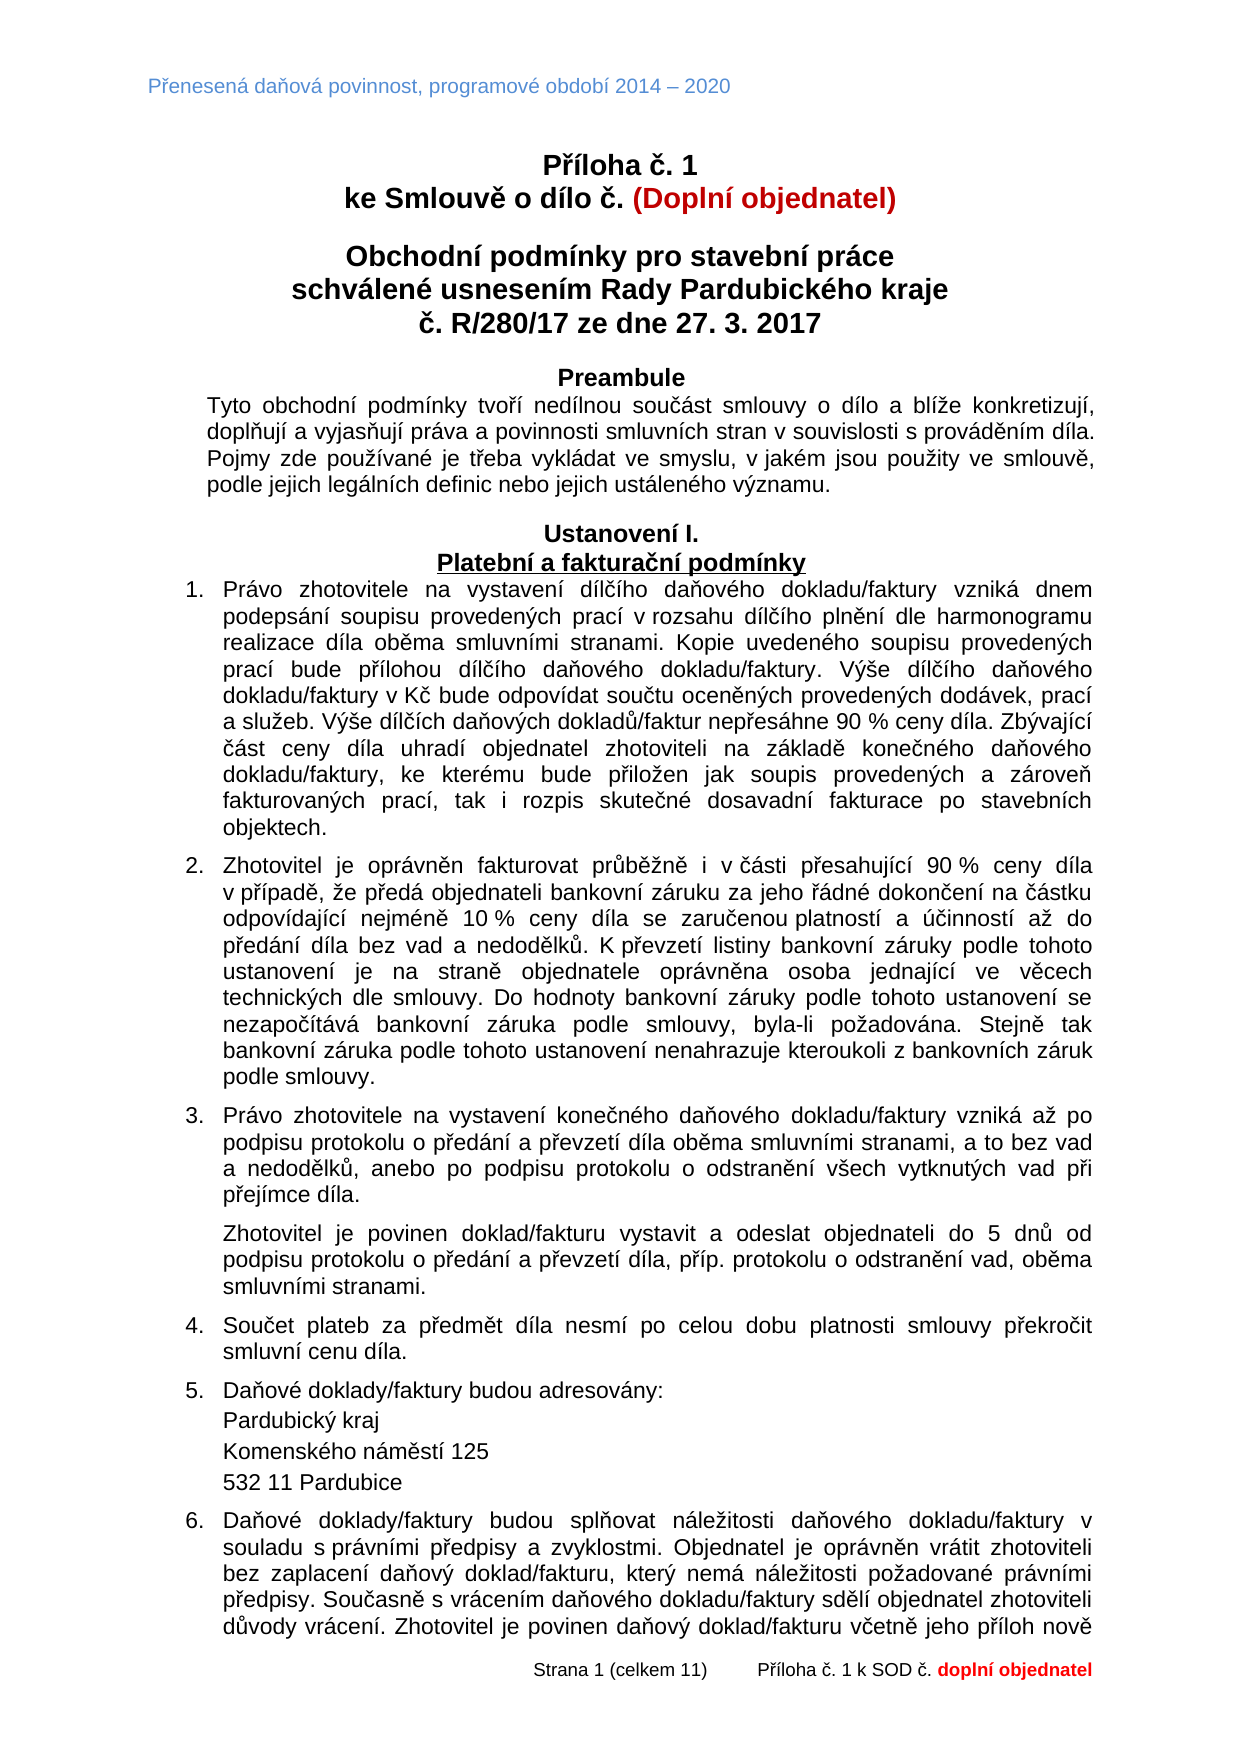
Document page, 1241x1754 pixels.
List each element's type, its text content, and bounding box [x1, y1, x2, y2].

text ke Smlouvě o dílo č. (Doplní objednatel) [148, 181, 1093, 215]
list Právo zhotovitele na vystavení konečného daňového dokladu/faktury vzniká až po podpisu protokolu o předání a převzetí díla oběma smluvními stranami, a to bez vad a nedodělků, anebo po podpisu protokolu o odstranění všech vytknutých vad při přejímce díla. [185, 1102, 1093, 1208]
text Obchodní podmínky pro stavební práce schválené usnesením Rady Pardubického kraje č. R/280/17 ze dne 27. 3. 2017 [148, 239, 1093, 339]
list Právo zhotovitele na vystavení dílčího daňového dokladu/faktury vzniká dnem podepsání soupisu provedených prací v rozsahu dílčího plnění dle harmonogramu realizace díla oběma smluvními stranami. Kopie uvedeného soupisu provedených prací bude přílohou dílčího daňového dokladu/faktury. Výše dílčího daňového dokladu/faktury v Kč bude odpovídat součtu oceněných provedených dodávek, prací a služeb. Výše dílčích daňových dokladů/faktur nepřesáhne 90 % ceny díla. Zbývající část ceny díla uhradí objednatel zhotoviteli na základě konečného daňového dokladu/faktury, ke kterému bude přiložen jak soupis provedených a zároveň fakturovaných prací, tak i rozpis skutečné dosavadní fakturace po stavebních objektech. [185, 576, 1093, 840]
list Součet plateb za předmět díla nesmí po celou dobu platnosti smlouvy překročit smluvní cenu díla. [185, 1312, 1093, 1364]
text Preambule [148, 363, 1095, 392]
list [185, 1507, 1093, 1639]
text Příloha č. 1 [148, 148, 1093, 181]
text Ustanovení I. [148, 519, 1095, 548]
list Daňové doklady/faktury budou adresovány: [185, 1377, 1093, 1403]
list Zhotovitel je oprávněn fakturovat průběžně i v části přesahující 90 % ceny díla v případě, že předá objednateli bankovní záruku za jeho řádné dokončení na částku odpovídající nejméně 10 % ceny díla se zaručenou platností a účinností až do předání díla bez vad a nedodělků. K převzetí listiny bankovní záruky podle tohoto ustanovení je na straně objednatele oprávněna osoba jednající ve věcech technických dle smlouvy. Do hodnoty bankovní záruky podle tohoto ustanovení se nezapočítává bankovní záruka podle smlouvy, byla-li požadována. Stejně tak bankovní záruka podle tohoto ustanovení nenahrazuje kteroukoli z bankovních záruk podle smlouvy. [185, 852, 1093, 1090]
text Komenského náměstí 125 [223, 1438, 1093, 1464]
text 532 11 Pardubice [223, 1468, 1093, 1495]
text Tyto obchodní podmínky tvoří nedílnou součást smlouvy o dílo a blíže konkretizují, doplňují a vyjasňují práva a povinnosti smluvních stran v souvislosti s prováděním díla. Pojmy zde používané je třeba vykládat ve smyslu, v jakém jsou použity ve smlouvě, podle jejich legálních definic nebo jejich ustáleného významu. [207, 392, 1095, 497]
text Platební a fakturační podmínky [148, 548, 1095, 576]
text Zhotovitel je povinen doklad/fakturu vystavit a odeslat objednateli do 5 dnů od podpisu protokolu o předání a převzetí díla, příp. protokolu o odstranění vad, oběma smluvními stranami. [223, 1220, 1093, 1299]
text Pardubický kraj [223, 1407, 1093, 1434]
